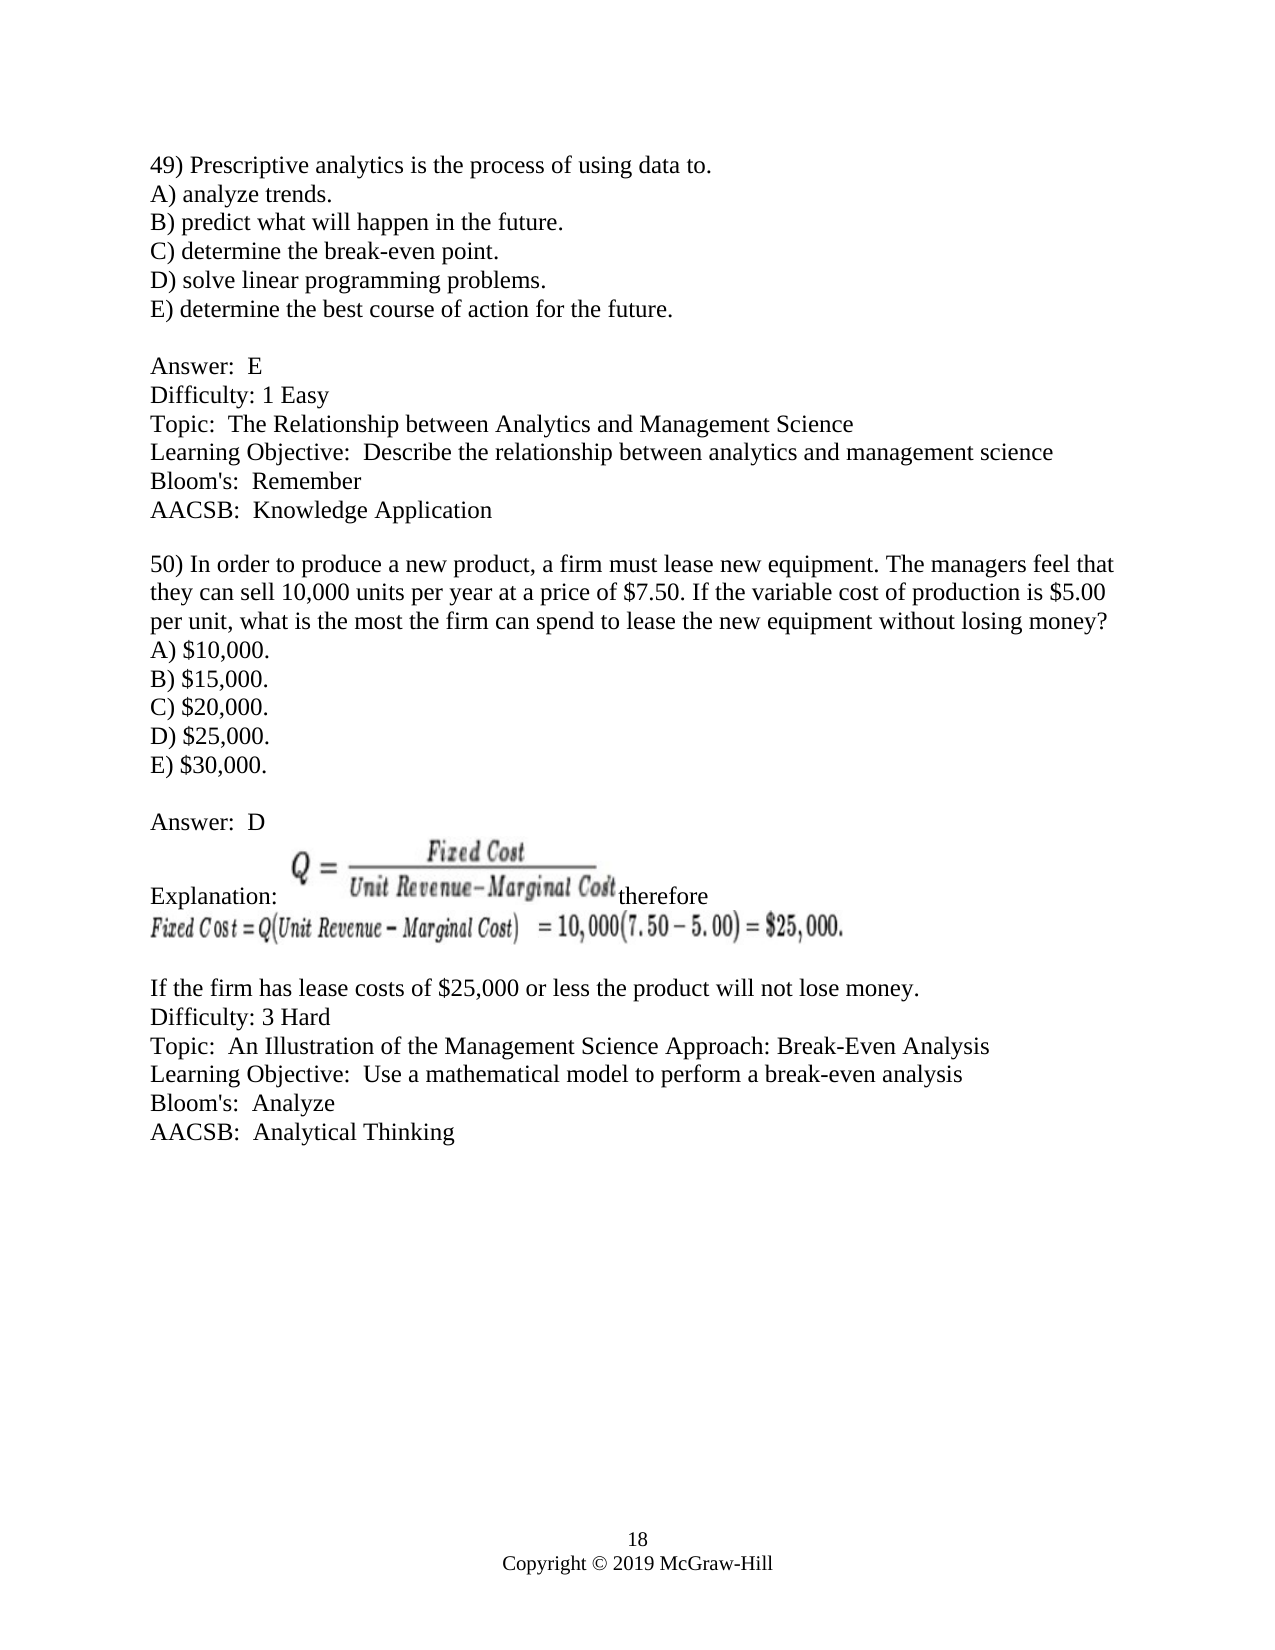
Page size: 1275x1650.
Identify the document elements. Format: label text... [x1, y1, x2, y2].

text 49) Prescriptive analytics is the process of using data to. [150, 150, 1125, 179]
text Learning Objective: Describe the relationship between analytics and management science [150, 437, 1125, 466]
picture [290, 836, 618, 905]
text If the firm has lease costs of $25,000 or less the product will not lose money. [150, 973, 1125, 1002]
text D) solve linear programming problems. [150, 265, 1125, 294]
text Learning Objective: Use a mathematical model to perform a break-even analysis [150, 1059, 1125, 1088]
text C) determine the break-even point. [150, 236, 1125, 265]
text AACSB: Knowledge Application [150, 495, 1125, 524]
text Difficulty: 1 Easy [150, 380, 1125, 409]
text AACSB: Analytical Thinking [150, 1117, 1125, 1146]
text A) analyze trends. [150, 179, 1125, 207]
text Bloom's: Remember [150, 466, 1125, 495]
text D) $25,000. [150, 721, 1125, 750]
text E) determine the best course of action for the future. [150, 294, 1125, 322]
text Bloom's: Analyze [150, 1088, 1125, 1117]
text Topic: The Relationship between Analytics and Management Science [150, 409, 1125, 437]
text Topic: An Illustration of the Management Science Approach: Break-Even Analysis [150, 1031, 1125, 1059]
text 50) In order to produce a new product, a firm must lease new equipment. The managers feel that they can sell 10,000 units per year at a price of $7.50. If the variable cost of production is $5.00 per unit, what is the most the firm can spend to lease the new equipment without losing money? [150, 549, 1125, 635]
text B) $15,000. [150, 664, 1125, 692]
picture [150, 910, 845, 945]
text B) predict what will happen in the future. [150, 207, 1125, 236]
text Answer: D [150, 807, 1125, 836]
text E) $30,000. [150, 750, 1125, 779]
text Difficulty: 3 Hard [150, 1002, 1125, 1031]
text A) $10,000. [150, 635, 1125, 664]
text Answer: E [150, 351, 1125, 380]
text C) $20,000. [150, 692, 1125, 721]
